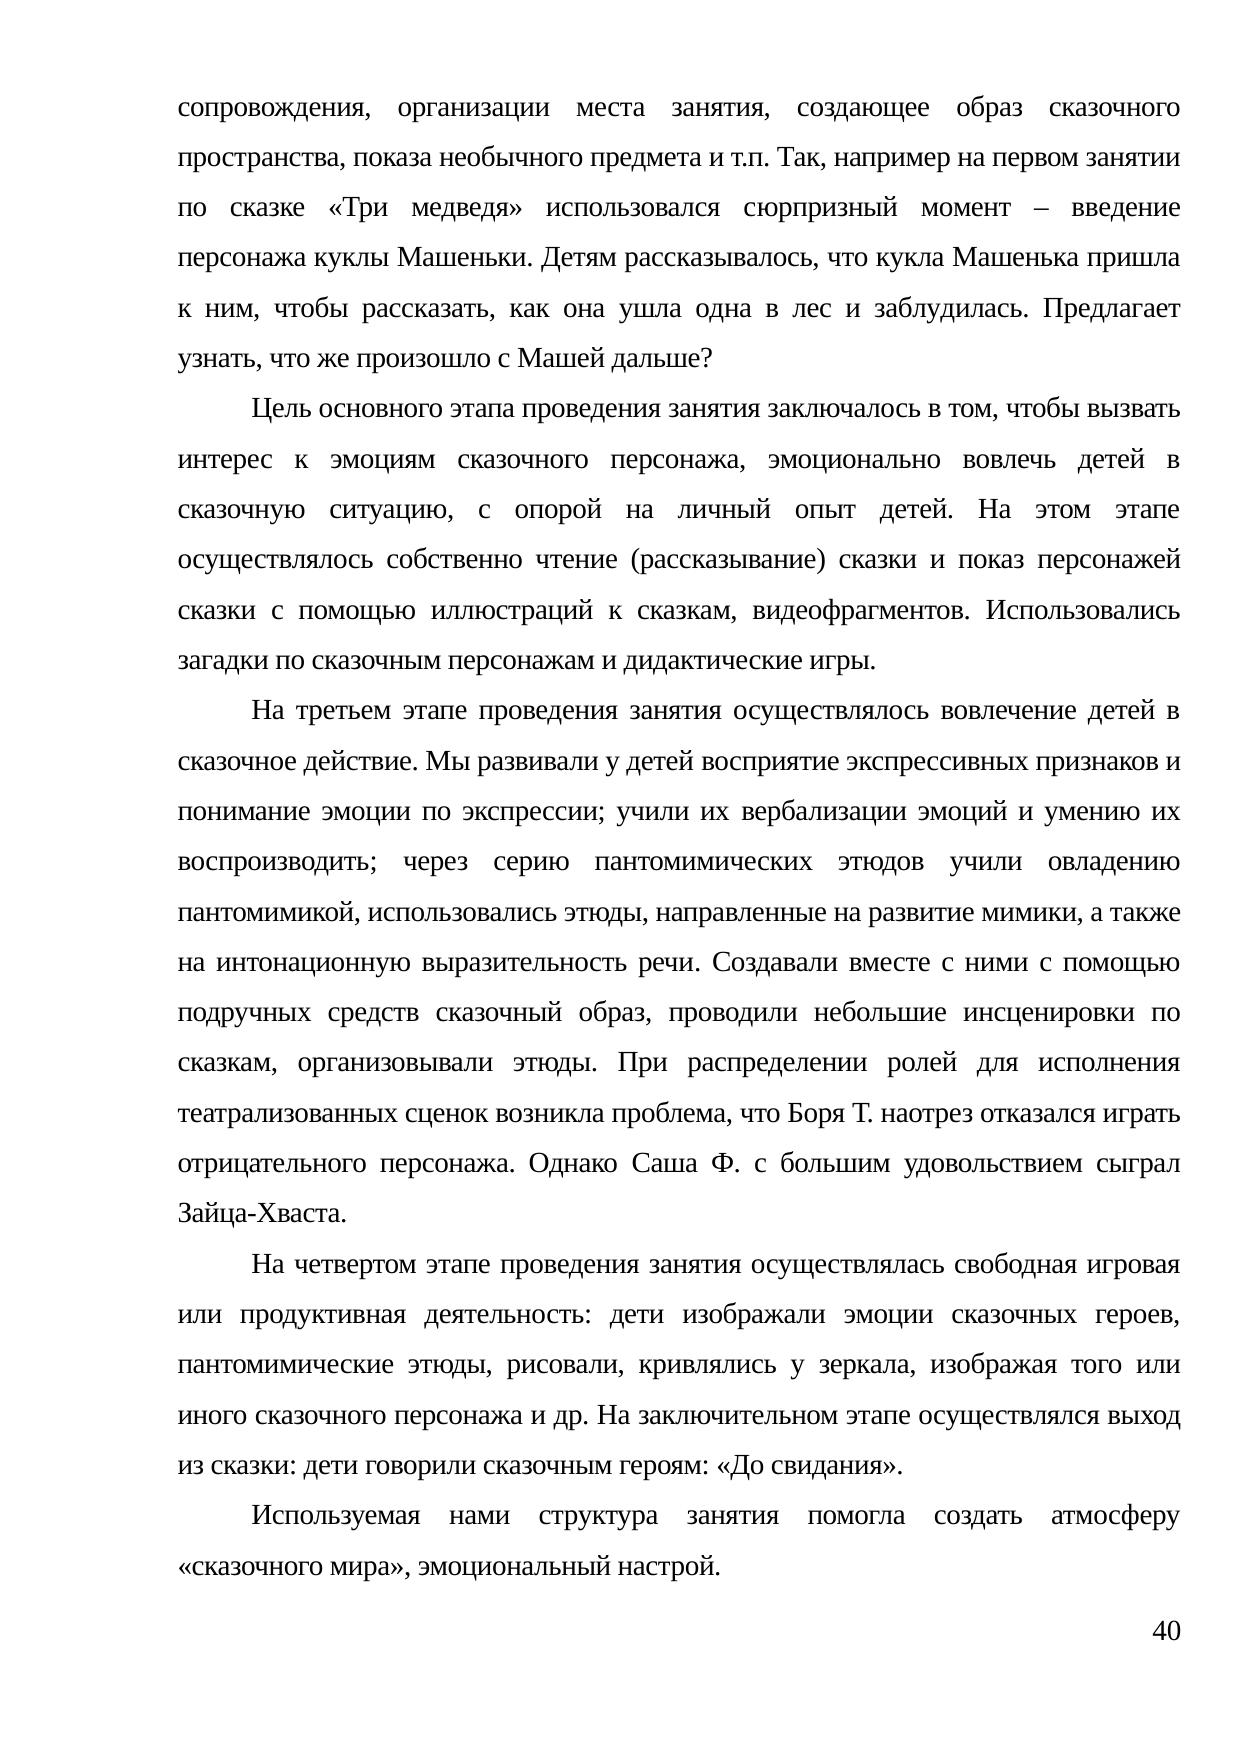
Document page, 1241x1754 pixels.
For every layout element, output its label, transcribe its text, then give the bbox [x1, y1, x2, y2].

text Используемая нами структура занятия помогла создать атмосферу «сказочного мира», эмоциональный настрой. [177, 1497, 1181, 1581]
text На третьем этапе проведения занятия осуществлялось вовлечение детей в сказочное действие. Мы развивали у детей восприятие экспрессивных признаков и понимание эмоции по экспрессии; учили их вербализации эмоций и умению их воспроизводить; через серию пантомимических этюдов учили овладению пантомимикой, использовались этюды, направленные на развитие мимики, а также на интонационную выразительность речи. Создавали вместе с ними с помощью подручных средств сказочный образ, проводили небольшие инсценировки по сказкам, организовывали этюды. При распределении ролей для исполнения театрализованных сценок возникла проблема, что Боря Т. наотрез отказался играть отрицательного персонажа. Однако Саша Ф. с большим удовольствием сыграл Зайца-Хваста. [177, 692, 1181, 1229]
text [177, 89, 1181, 374]
text Цель основного этапа проведения занятия заключалось в том, чтобы вызвать интерес к эмоциям сказочного персонажа, эмоционально вовлечь детей в сказочную ситуацию, с опорой на личный опыт детей. На этом этапе осуществлялось собственно чтение (рассказывание) сказки и показ персонажей сказки с помощью иллюстраций к сказкам, видеофрагментов. Использовались загадки по сказочным персонажам и дидактические игры. [177, 391, 1181, 676]
text На четвертом этапе проведения занятия осуществлялась свободная игровая или продуктивная деятельность: дети изображали эмоции сказочных героев, пантомимические этюды, рисовали, кривлялись у зеркала, изображая того или иного сказочного персонажа и др. На заключительном этапе осуществлялся выход из сказки: дети говорили сказочным героям: «До свидания». [177, 1246, 1181, 1481]
